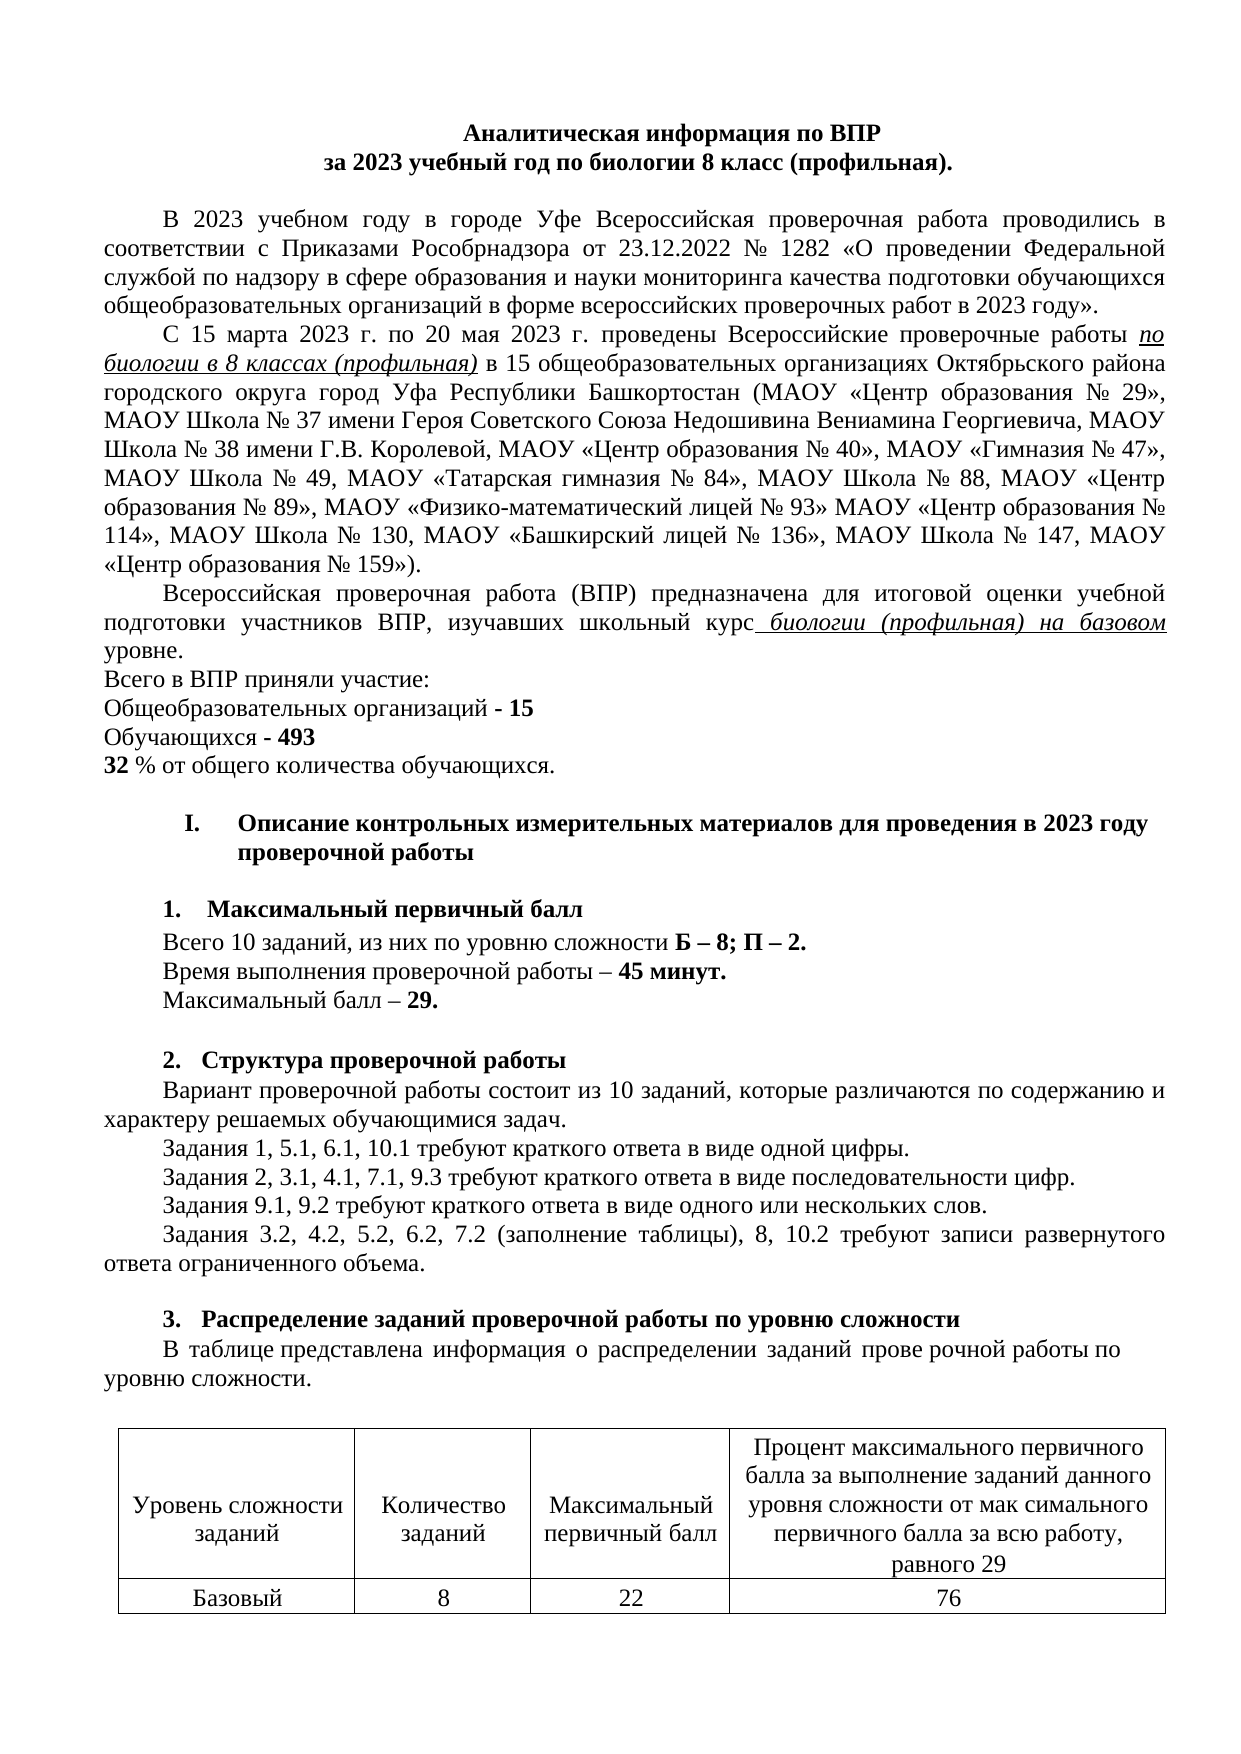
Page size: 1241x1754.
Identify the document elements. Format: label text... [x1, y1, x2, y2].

table_cell 22 [531, 1579, 729, 1613]
text за 2023 учебный год по биологии 8 класс (профильная). [103, 147, 1167, 176]
text В 2023 учебном году в городе Уфе Всероссийская проверочная работа проводились в соответствии с Приказами Рособрнадзора от 23.12.2022 № 1282 «О проведении Федеральной службой по надзору в сфере образования и науки мониторинга качества подготовки обучающихся общеобразовательных организаций в форме всероссийских проверочных работ в 2023 году». [103, 204, 1167, 319]
list Максимальный первичный балл [162, 894, 1167, 923]
subtitle Структура проверочной работы [103, 1042, 1167, 1076]
table_header Процент максимального первичного балла за выполнение заданий данного уровня сложности от мак симального первичного балла за всю работу, равного 29 [730, 1429, 1165, 1578]
table_header Максимальный первичный балл [531, 1429, 729, 1578]
text Задания 9.1, 9.2 требуют краткого ответа в виде одного или нескольких слов. [103, 1191, 1167, 1219]
text Время выполнения проверочной работы – 45 минут. [103, 956, 1167, 985]
text Всего 10 заданий, из них по уровню сложности Б – 8; П – 2. [103, 927, 1167, 956]
subtitle Распределение заданий проверочной работы по уровню сложности [103, 1301, 1167, 1334]
list Описание контрольных измерительных материалов для проведения в 2023 году проверочной работы [200, 808, 1167, 866]
text 32 % от общего количества обучающихся. [103, 751, 1167, 779]
text Максимальный балл – 29. [103, 985, 1167, 1014]
text В таблице представлена информация о распределении заданий прове рочной работы по уровню сложности. [103, 1334, 1167, 1392]
text Аналитическая информация по ВПР [103, 118, 1167, 147]
text Обучающихся - 493 [103, 722, 1167, 751]
table_cell Базовый [119, 1579, 354, 1613]
text Задания 1, 5.1, 6.1, 10.1 требуют краткого ответа в виде одной цифры. [103, 1133, 1167, 1162]
text Задания 2, 3.1, 4.1, 7.1, 9.3 требуют краткого ответа в виде последовательности цифр. [103, 1162, 1167, 1191]
text С 15 марта 2023 г. по 20 мая 2023 г. проведены Всероссийские проверочные работы по биологии в 8 классах (профильная) в 15 общеобразовательных организациях Октябрьского района городского округа город Уфа Республики Башкортостан (МАОУ «Центр образования № 29», МАОУ Школа № 37 имени Героя Советского Союза Недошивина Вениамина Георгиевича, МАОУ Школа № 38 имени Г.В. Королевой, МАОУ «Центр образования № 40», МАОУ «Гимназия № 47», МАОУ Школа № 49, МАОУ «Татарская гимназия № 84», МАОУ Школа № 88, МАОУ «Центр образования № 89», МАОУ «Физико-математический лицей № 93» МАОУ «Центр образования № 114», МАОУ Школа № 130, МАОУ «Башкирский лицей № 136», МАОУ Школа № 147, МАОУ «Центр образования № 159»). [103, 319, 1167, 578]
table_header Количество заданий [355, 1429, 530, 1578]
text Всего в ВПР приняли участие: [103, 664, 1167, 693]
table_header Уровень сложности заданий [119, 1429, 354, 1578]
text Задания 3.2, 4.2, 5.2, 6.2, 7.2 (заполнение таблицы), 8, 10.2 требуют записи развернутого ответа ограниченного объема. [103, 1219, 1167, 1277]
table_cell 8 [355, 1579, 530, 1613]
text Вариант проверочной работы состоит из 10 заданий, которые различаются по содержанию и характеру решаемых обучающимися задач. [103, 1076, 1167, 1133]
text Всероссийская проверочная работа (ВПР) предназначена для итоговой оценки учебной подготовки участников ВПР, изучавших школьный курс биологии (профильная) на базовом уровне. [103, 578, 1167, 664]
table_cell 76 [730, 1579, 1165, 1613]
text Общеобразовательных организаций - 15 [103, 693, 1167, 722]
